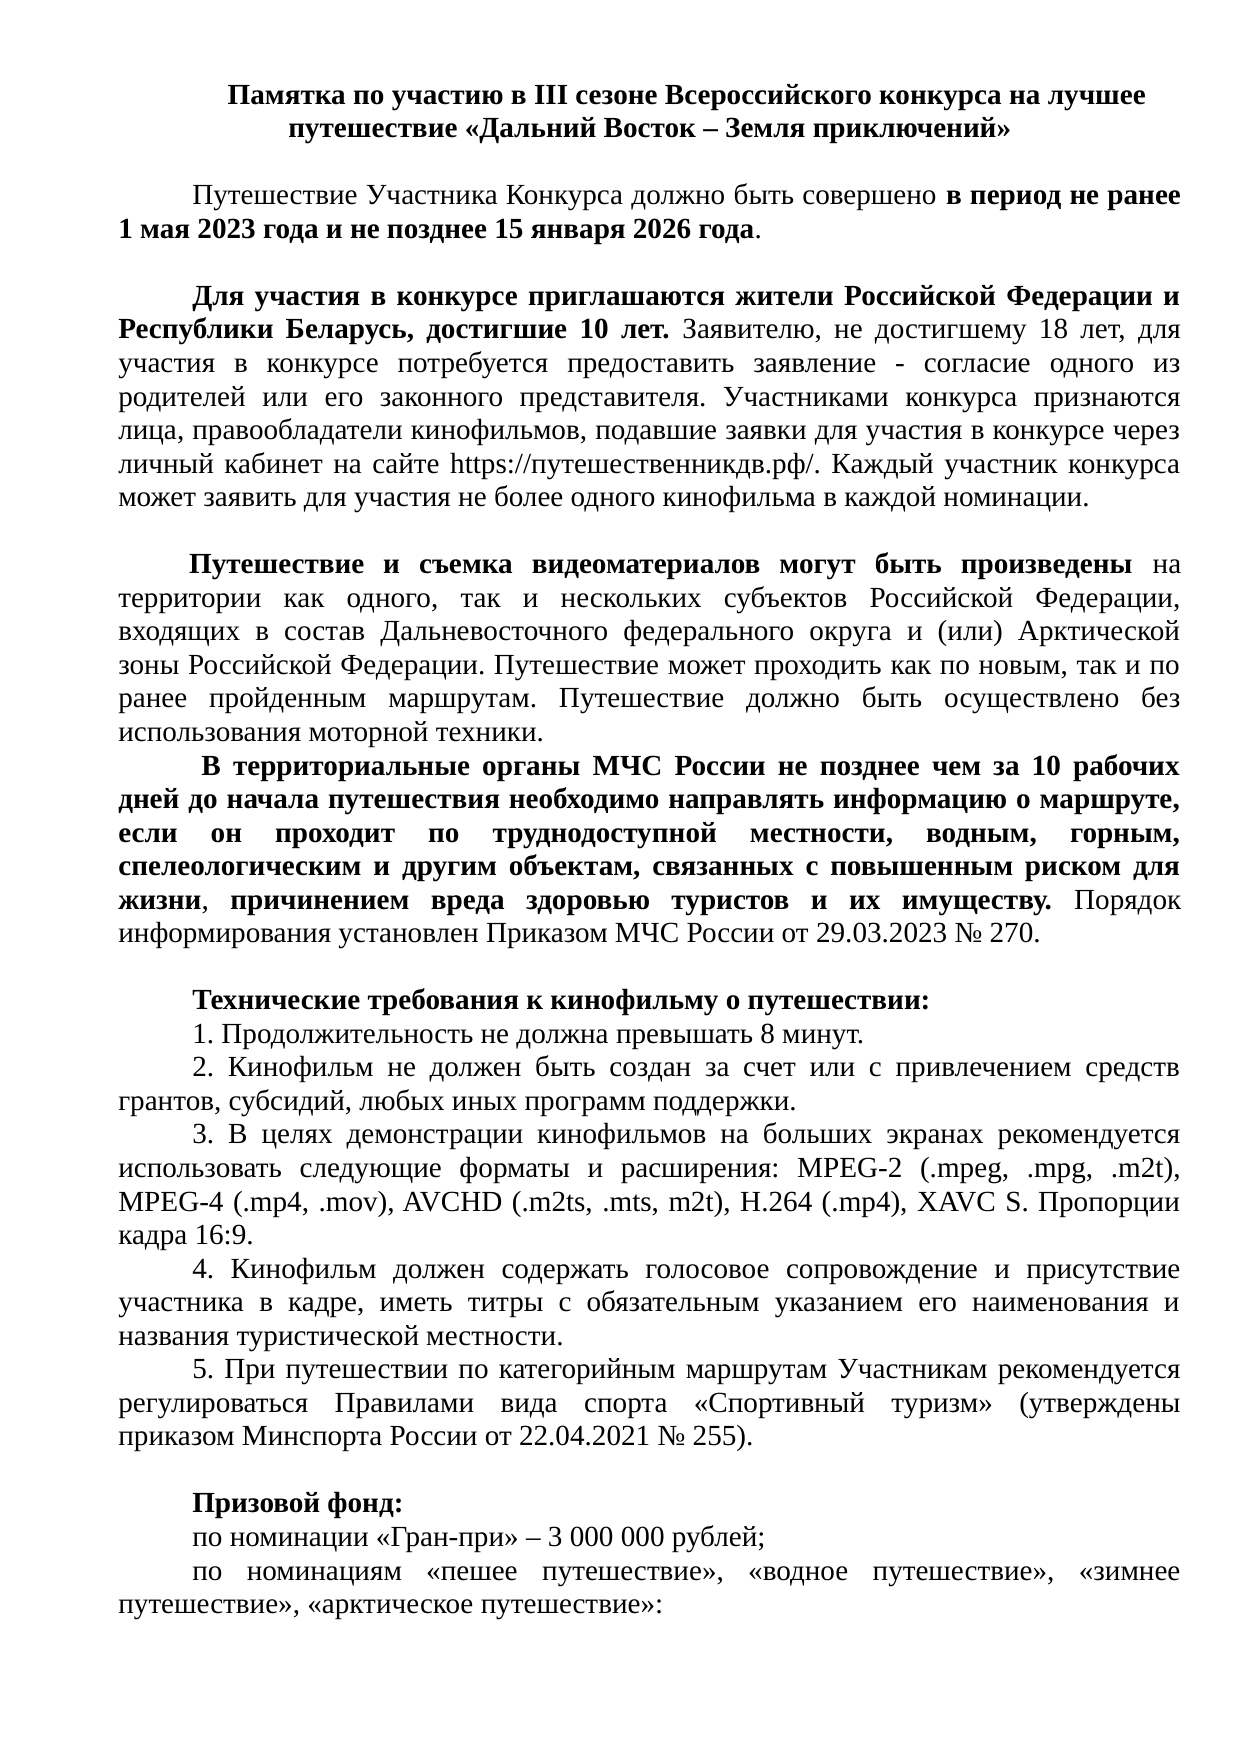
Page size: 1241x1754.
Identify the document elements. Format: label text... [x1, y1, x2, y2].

text Путешествие Участника Конкурса должно быть совершено в период не ранее 1 мая 2023 года и не позднее 15 января 2026 года. [118, 177, 1181, 244]
text В территориальные органы МЧС России не позднее чем за 10 рабочих дней до начала путешествия необходимо направлять информацию о маршруте, если он проходит по труднодоступной местности, водным, горным, спелеологическим и другим объектам, связанных с повышенным риском для жизни, причинением вреда здоровью туристов и их имуществу. Порядок информирования установлен Приказом МЧС России от 29.03.2023 № 270. [118, 748, 1181, 949]
text 3. В целях демонстрации кинофильмов на больших экранах рекомендуется использовать следующие форматы и расширения: MPEG-2 (.mpeg, .mpg, .m2t), MPEG-4 (.mp4, .mov), AVCHD (.m2ts, .mts, m2t), H.264 (.mp4), XAVC S. Пропорции кадра 16:9. [118, 1117, 1181, 1251]
text Призовой фонд: [118, 1486, 1181, 1519]
text по номинации «Гран-при» – 3 000 000 рублей; [118, 1519, 1181, 1553]
text 4. Кинофильм должен содержать голосовое сопровождение и присутствие участника в кадре, иметь титры с обязательным указанием его наименования и названия туристической местности. [118, 1251, 1181, 1351]
text Путешествие и съемка видеоматериалов могут быть произведены на территории как одного, так и нескольких субъектов Российской Федерации, входящих в состав Дальневосточного федерального округа и (или) Арктической зоны Российской Федерации. Путешествие может проходить как по новым, так и по ранее пройденным маршрутам. Путешествие должно быть осуществлено без использования моторной техники. [118, 546, 1181, 748]
text 1. Продолжительность не должна превышать 8 минут. [118, 1016, 1181, 1049]
text Для участия в конкурсе приглашаются жители Российской Федерации и Республики Беларусь, достигшие 10 лет. Заявителю, не достигшему 18 лет, для участия в конкурсе потребуется предоставить заявление - согласие одного из родителей или его законного представителя. Участниками конкурса признаются лица, правообладатели кинофильмов, подавшие заявки для участия в конкурсе через личный кабинет на cайте https://путешественникдв.рф/. Каждый участник конкурса может заявить для участия не более одного кинофильма в каждой номинации. [118, 278, 1181, 513]
text Технические требования к кинофильму о путешествии: [118, 982, 1181, 1016]
text 2. Кинофильм не должен быть создан за счет или с привлечением средств грантов, субсидий, любых иных программ поддержки. [118, 1049, 1181, 1117]
text 5. При путешествии по категорийным маршрутам Участникам рекомендуется регулироваться Правилами вида спорта «Спортивный туризм» (утверждены приказом Минспорта России от 22.04.2021 № 255). [118, 1351, 1181, 1452]
text по номинациям «пешее путешествие», «водное путешествие», «зимнее путешествие», «арктическое путешествие»: [118, 1553, 1181, 1620]
